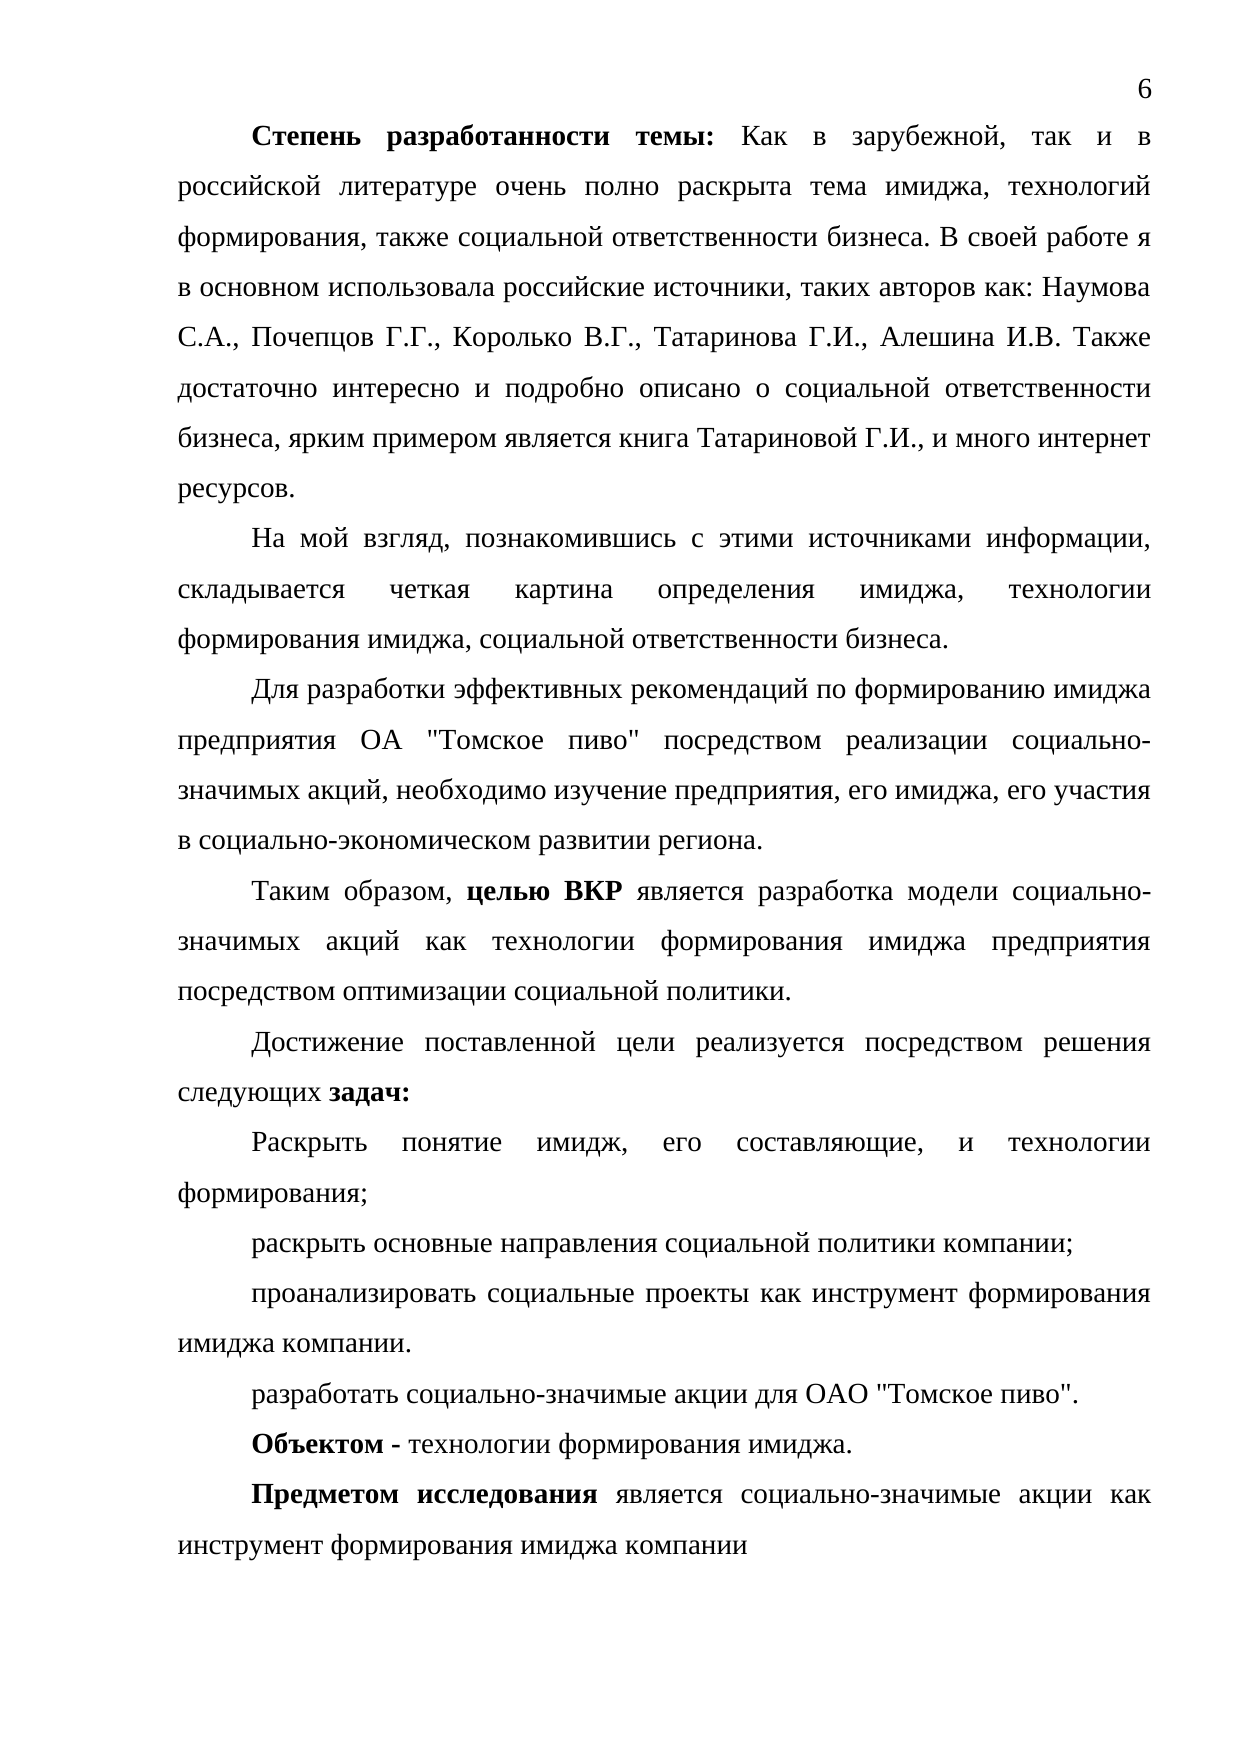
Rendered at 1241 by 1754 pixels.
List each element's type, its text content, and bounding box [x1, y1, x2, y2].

text Достижение поставленной цели реализуется посредством решения следующих задач: [177, 1024, 1152, 1108]
text Таким образом, целью ВКР является разработка модели социально-значимых акций как технологии формирования имиджа предприятия посредством оптимизации социальной политики. [177, 873, 1152, 1007]
text Предметом исследования является социально-значимые акции как инструмент формирования имиджа компании [177, 1477, 1152, 1560]
text раскрыть основные направления социальной политики компании; [177, 1225, 1152, 1258]
text Объектом - технологии формирования имиджа. [177, 1426, 1152, 1460]
text Степень разработанности темы: Как в зарубежной, так и в российской литературе очень полно раскрыта тема имиджа, технологий формирования, также социальной ответственности бизнеса. В своей работе я в основном использовала российские источники, таких авторов как: Наумова С.А., Почепцов Г.Г., Королько В.Г., Татаринова Г.И., Алешина И.В. Также достаточно интересно и подробно описано о социальной ответственности бизнеса, ярким примером является книга Татариновой Г.И., и много интернет ресурсов. [177, 118, 1152, 504]
text Раскрыть понятие имидж, его составляющие, и технологии формирования; [177, 1124, 1152, 1208]
text проанализировать социальные проекты как инструмент формирования имиджа компании. [177, 1275, 1152, 1359]
text разработать социально-значимые акции для ОАО "Томское пиво". [177, 1376, 1152, 1409]
text На мой взгляд, познакомившись с этими источниками информации, складывается четкая картина определения имиджа, технологии формирования имиджа, социальной ответственности бизнеса. [177, 521, 1152, 655]
text Для разработки эффективных рекомендаций по формированию имиджа предприятия ОА "Томское пиво" посредством реализации социально-значимых акций, необходимо изучение предприятия, его имиджа, его участия в социально-экономическом развитии региона. [177, 672, 1152, 856]
